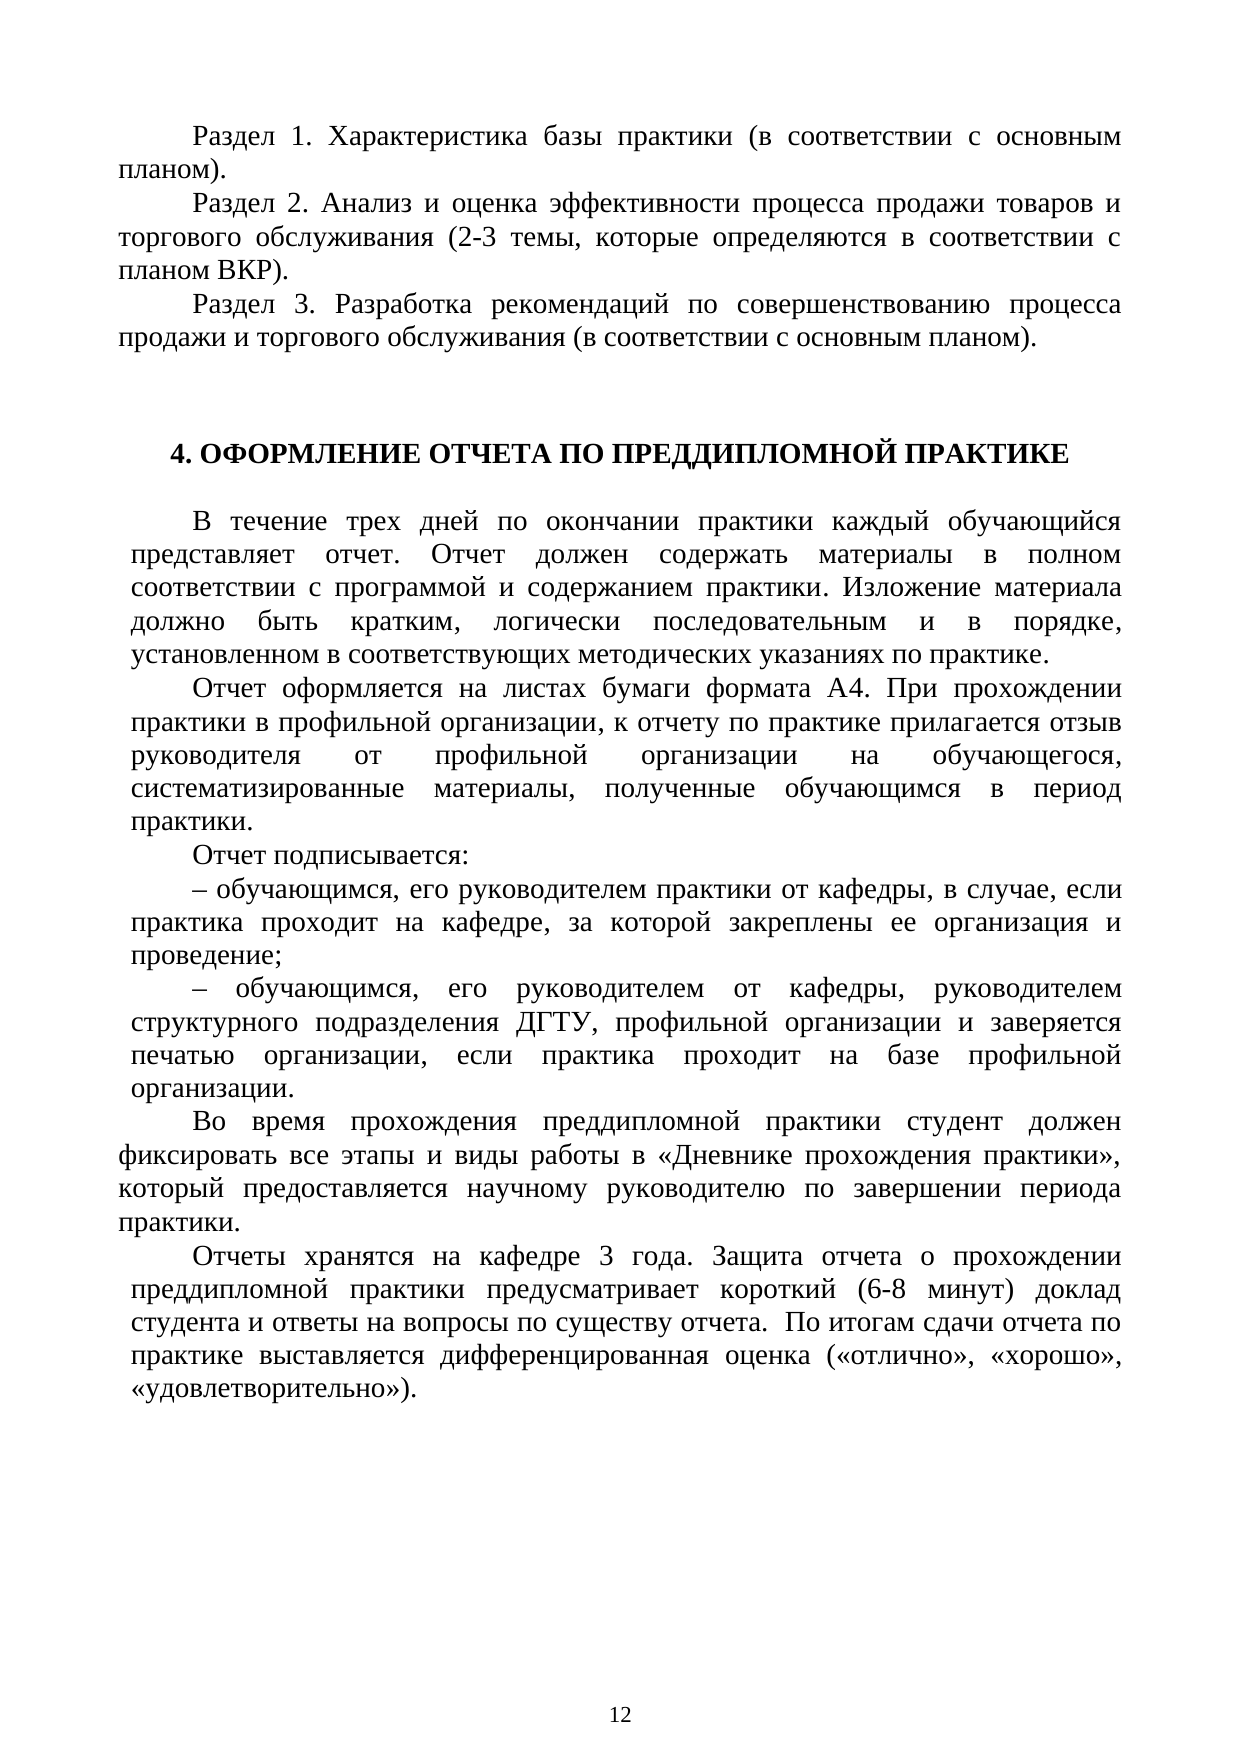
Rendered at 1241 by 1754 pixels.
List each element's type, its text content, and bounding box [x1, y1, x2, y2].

subtitle Раздел 3. Разработка рекомендаций по совершенствованию процесса продажи и торгового обслуживания (в соответствии с основным планом). [118, 286, 1122, 353]
text – обучающимся, его руководителем от кафедры, руководителем структурного подразделения ДГТУ, профильной организации и заверяется печатью организации, если практика проходит на базе профильной организации. [131, 972, 1122, 1103]
text В течение трех дней по окончании практики каждый обучающийся представляет отчет. Отчет должен содержать материалы в полном соответствии с программой и содержанием практики. Изложение материала должно быть кратким, логически последовательным и в порядке, установленном в соответствующих методических указаниях по практике. [131, 503, 1122, 669]
subtitle Раздел 1. Характеристика базы практики (в соответствии с основным планом). [118, 118, 1122, 185]
text Отчет оформляется на листах бумаги формата А4. При прохождении практики в профильной организации, к отчету по практике прилагается отзыв руководителя от профильной организации на обучающегося, систематизированные материалы, полученные обучающимся в период практики. [131, 671, 1122, 837]
text Отчет подписывается: [118, 837, 1122, 871]
subtitle 4. ОФОРМЛЕНИЕ ОТЧЕТА ПО ПРЕДДИПЛОМНОЙ ПРАКТИКЕ [118, 436, 1122, 470]
text Во время прохождения преддипломной практики студент должен фиксировать все этапы и виды работы в «Дневнике прохождения практики», который предоставляется научному руководителю по завершении периода практики. [118, 1103, 1122, 1237]
text – обучающимся, его руководителем практики от кафедры, в случае, если практика проходит на кафедре, за которой закреплены ее организация и проведение; [131, 872, 1122, 971]
text Отчеты хранятся на кафедре 3 года. Защита отчета о прохождении преддипломной практики предусматривает короткий (6-8 минут) доклад студента и ответы на вопросы по существу отчета. По итогам сдачи отчета по практике выставляется дифференцированная оценка («отлично», «хорошо», «удовлетворительно»). [131, 1239, 1122, 1404]
subtitle Раздел 2. Анализ и оценка эффективности процесса продажи товаров и торгового обслуживания (2-3 темы, которые определяются в соответствии с планом ВКР). [118, 185, 1122, 286]
